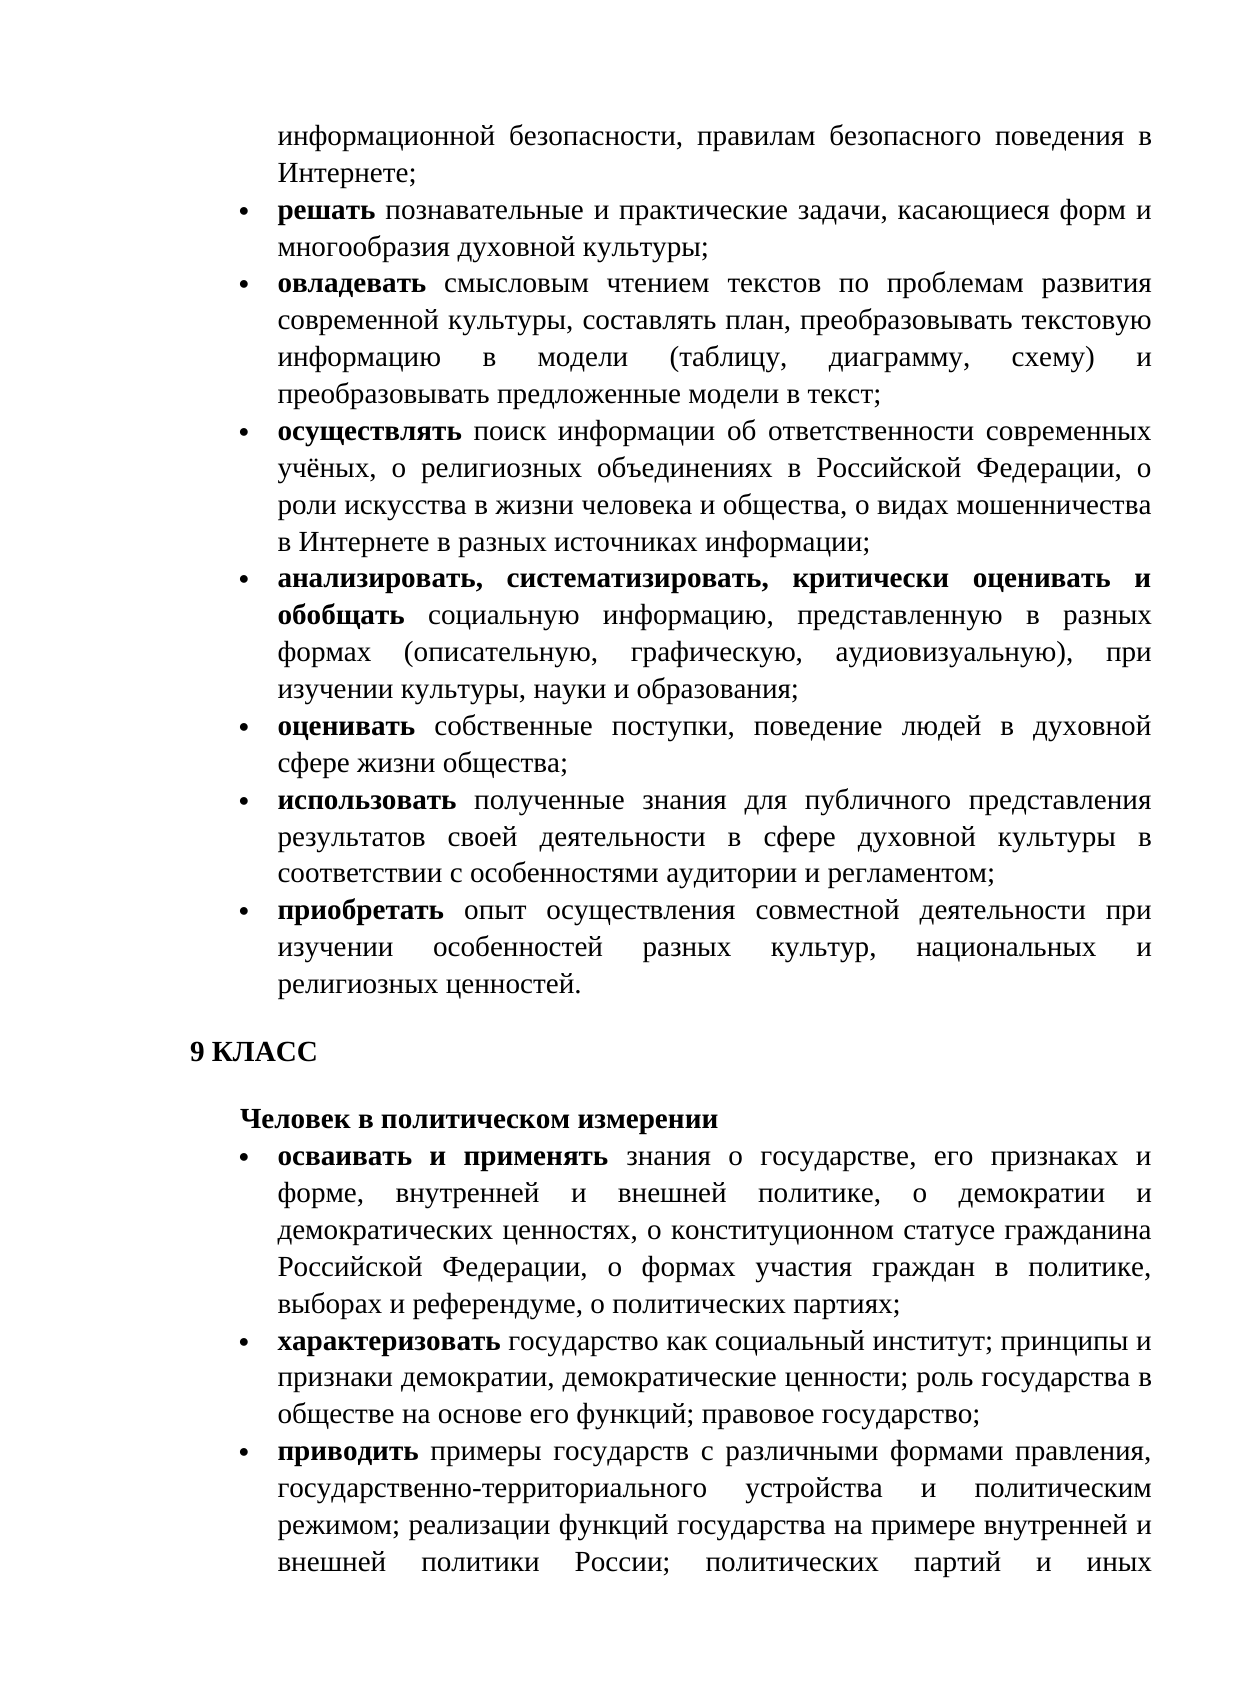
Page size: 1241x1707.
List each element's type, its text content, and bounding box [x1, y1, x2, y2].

list овладевать смысловым чтением текстов по проблемам развития современной культуры, составлять план, преобразовывать текстовую информацию в модели (таблицу, диаграмму, схему) и преобразовывать предложенные модели в текст; [240, 266, 1152, 410]
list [240, 118, 1152, 188]
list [240, 1433, 1152, 1577]
list осуществлять поиск информации об ответственности современных учёных, о религиозных объединениях в Российской Федерации, о роли искусства в жизни человека и общества, о видах мошенничества в Интернете в разных источниках информации; [240, 413, 1152, 557]
list анализировать, систематизировать, критически оценивать и обобщать социальную информацию, представленную в разных формах (описательную, графическую, аудиовизуальную), при изучении культуры, науки и образования; [240, 561, 1152, 705]
text 9 КЛАСС [190, 1034, 1152, 1067]
text Человек в политическом измерении [177, 1101, 1152, 1135]
list приобретать опыт осуществления совместной деятельности при изучении особенностей разных культур, национальных и религиозных ценностей. [240, 892, 1152, 1000]
list характеризовать государство как социальный институт; принципы и признаки демократии, демократические ценности; роль государства в обществе на основе его функций; правовое государство; [240, 1323, 1152, 1430]
list использовать полученные знания для публичного представления результатов своей деятельности в сфере духовной культуры в соответствии с особенностями аудитории и регламентом; [240, 782, 1152, 889]
list оценивать собственные поступки, поведение людей в духовной сфере жизни общества; [240, 708, 1152, 778]
list решать познавательные и практические задачи, касающиеся форм и многообразия духовной культуры; [240, 192, 1152, 262]
list осваивать и применять знания о государстве, его признаках и форме, внутренней и внешней политике, о демократии и демократических ценностях, о конституционном статусе гражданина Российской Федерации, о формах участия граждан в политике, выборах и референдуме, о политических партиях; [240, 1138, 1152, 1319]
